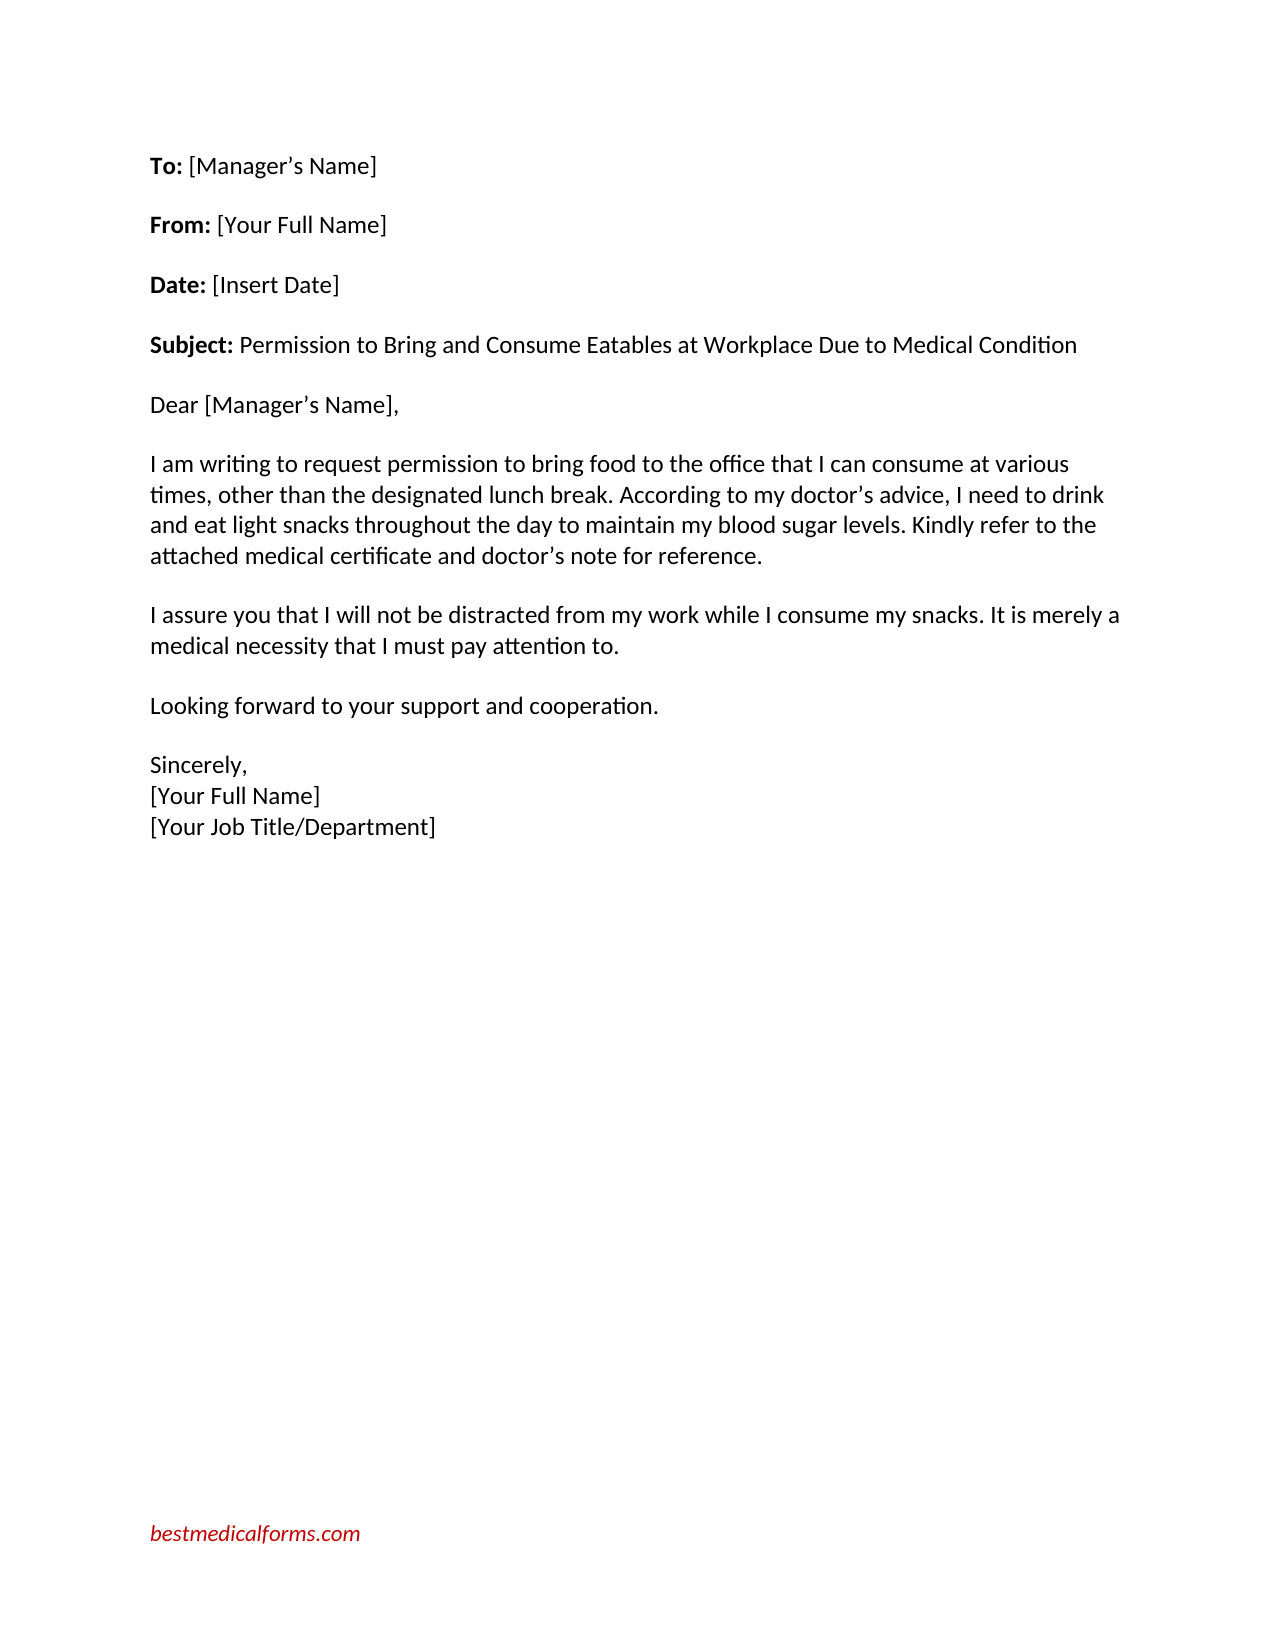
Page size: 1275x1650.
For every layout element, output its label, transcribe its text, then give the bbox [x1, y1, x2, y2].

text I am writing to request permission to bring food to the office that I can consume at various times, other than the designated lunch break. According to my doctor’s advice, I need to drink and eat light snacks throughout the day to maintain my blood sugar levels. Kindly refer to the attached medical certificate and doctor’s note for reference. [150, 448, 1125, 571]
text I assure you that I will not be distracted from my work while I consume my snacks. It is merely a medical necessity that I must pay attention to. [150, 600, 1125, 661]
text From: [Your Full Name] [150, 210, 1125, 240]
text Looking forward to your support and cooperation. [150, 690, 1125, 720]
text Date: [Insert Date] [150, 269, 1125, 300]
text To: [Manager’s Name] [150, 150, 1125, 181]
text Dear [Manager’s Name], [150, 389, 1125, 419]
text Sincerely, [Your Full Name] [Your Job Title/Department] [150, 749, 1125, 841]
text Subject: Permission to Bring and Consume Eatables at Workplace Due to Medical Condition [150, 329, 1125, 359]
